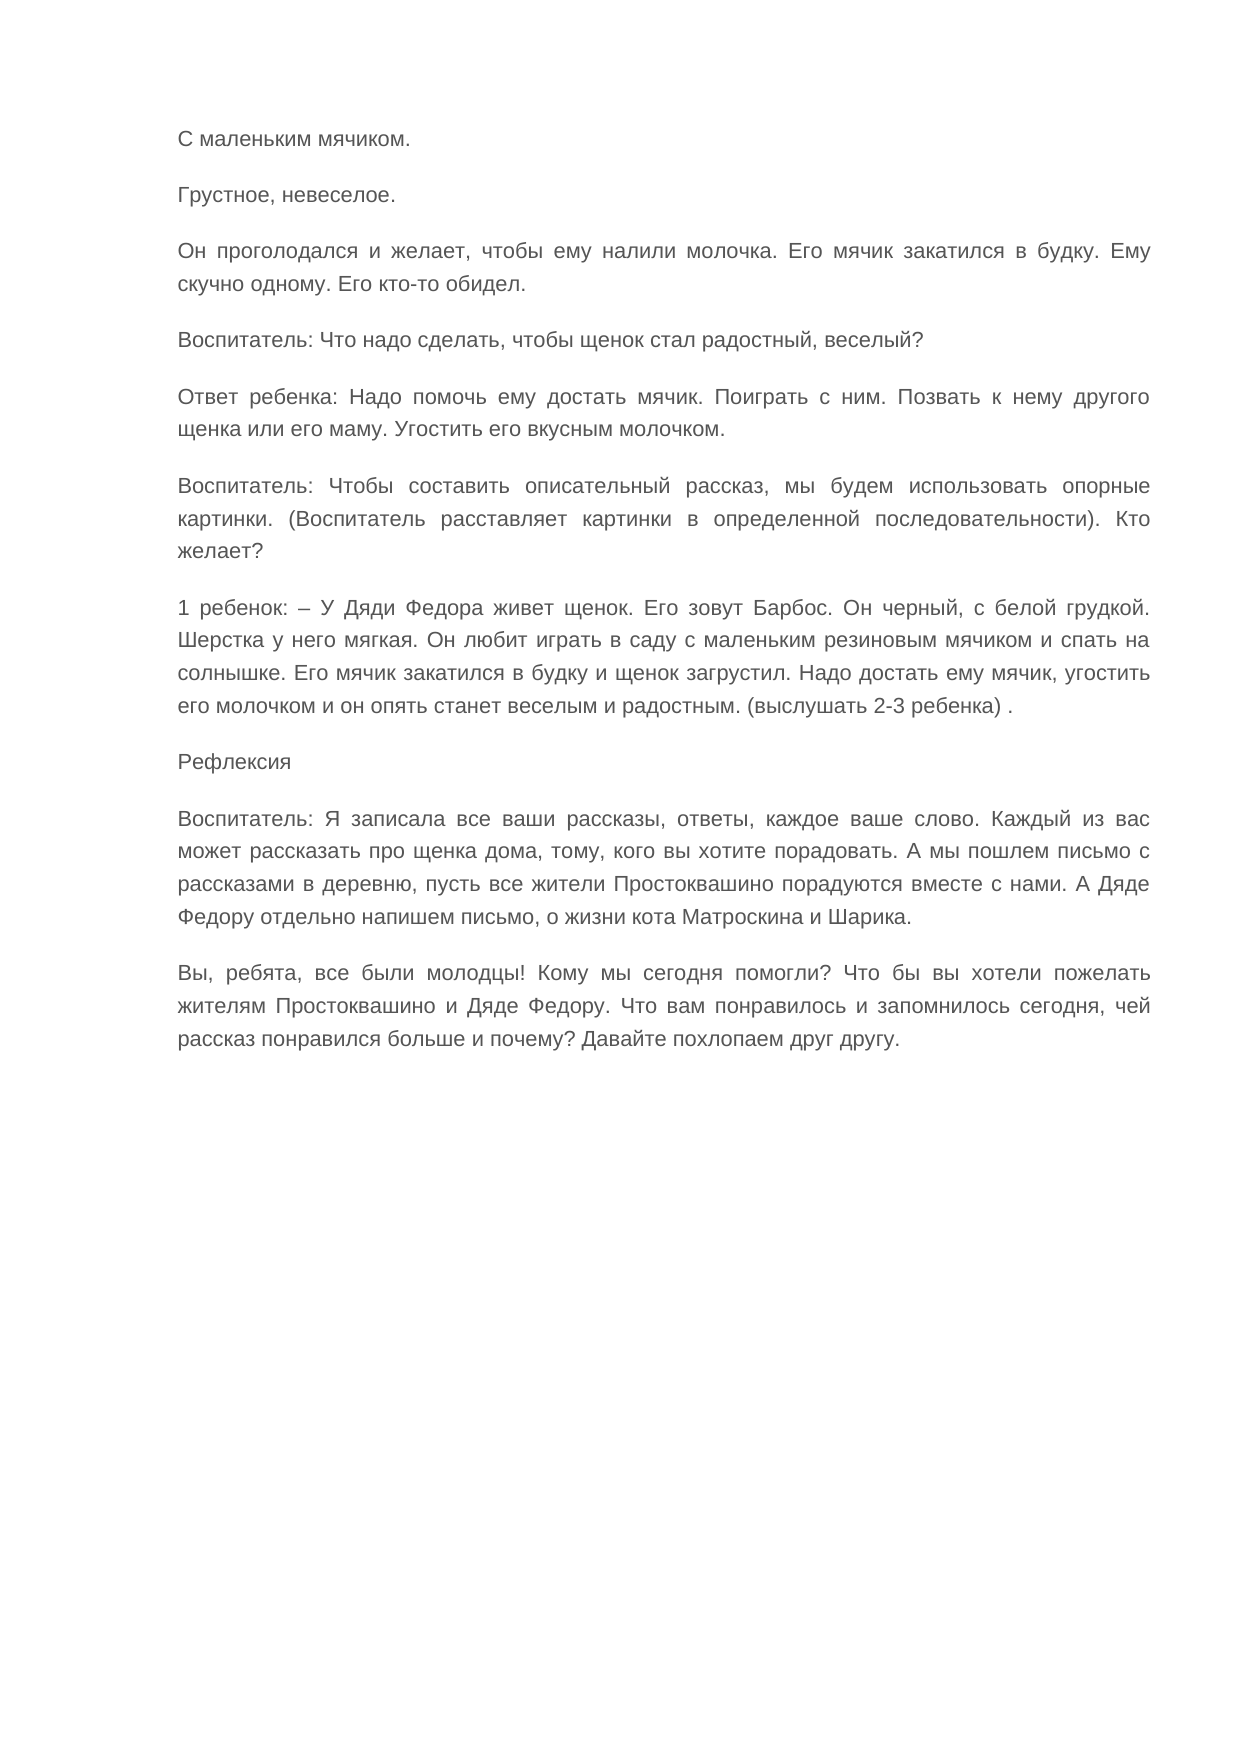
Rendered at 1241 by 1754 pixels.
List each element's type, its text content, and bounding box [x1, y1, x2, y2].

text Ответ ребенка: Надо помочь ему достать мячик. Поиграть с ним. Позвать к нему другого щенка или его маму. Угостить его вкусным молочком. [177, 376, 1152, 442]
text Он проголодался и желает, чтобы ему налили молочка. Его мячик закатился в будку. Ему скучно одному. Его кто-то обидел. [177, 231, 1152, 296]
text Вы, ребята, все были молодцы! Кому мы сегодня помогли? Что бы вы хотели пожелать жителям Простоквашино и Дяде Федору. Что вам понравилось и запомнилось сегодня, чей рассказ понравился больше и почему? Давайте похлопаем друг другу. [177, 952, 1152, 1051]
text 1 ребенок: – У Дяди Федора живет щенок. Его зовут Барбос. Он черный, с белой грудкой. Шерстка у него мягкая. Он любит играть в саду с маленьким резиновым мячиком и спать на солнышке. Его мячик закатился в будку и щенок загрустил. Надо достать ему мячик, угостить его молочком и он опять станет веселым и радостным. (выслушать 2-3 ребенка) . [177, 587, 1152, 718]
text Воспитатель: Я записала все ваши рассказы, ответы, каждое ваше слово. Каждый из вас может рассказать про щенка дома, тому, кого вы хотите порадовать. А мы пошлем письмо с рассказами в деревню, пусть все жители Простоквашино порадуются вместе с нами. А Дяде Федору отдельно напишем письмо, о жизни кота Матроскина и Шарика. [177, 798, 1152, 929]
text Рефлексия [177, 742, 1152, 774]
text Воспитатель: Чтобы составить описательный рассказ, мы будем использовать опорные картинки. (Воспитатель расставляет картинки в определенной последовательности). Кто желает? [177, 465, 1152, 563]
text Воспитатель: Что надо сделать, чтобы щенок стал радостный, веселый? [177, 320, 1152, 352]
text Грустное, невеселое. [177, 174, 1152, 207]
text С маленьким мячиком. [177, 118, 1152, 151]
